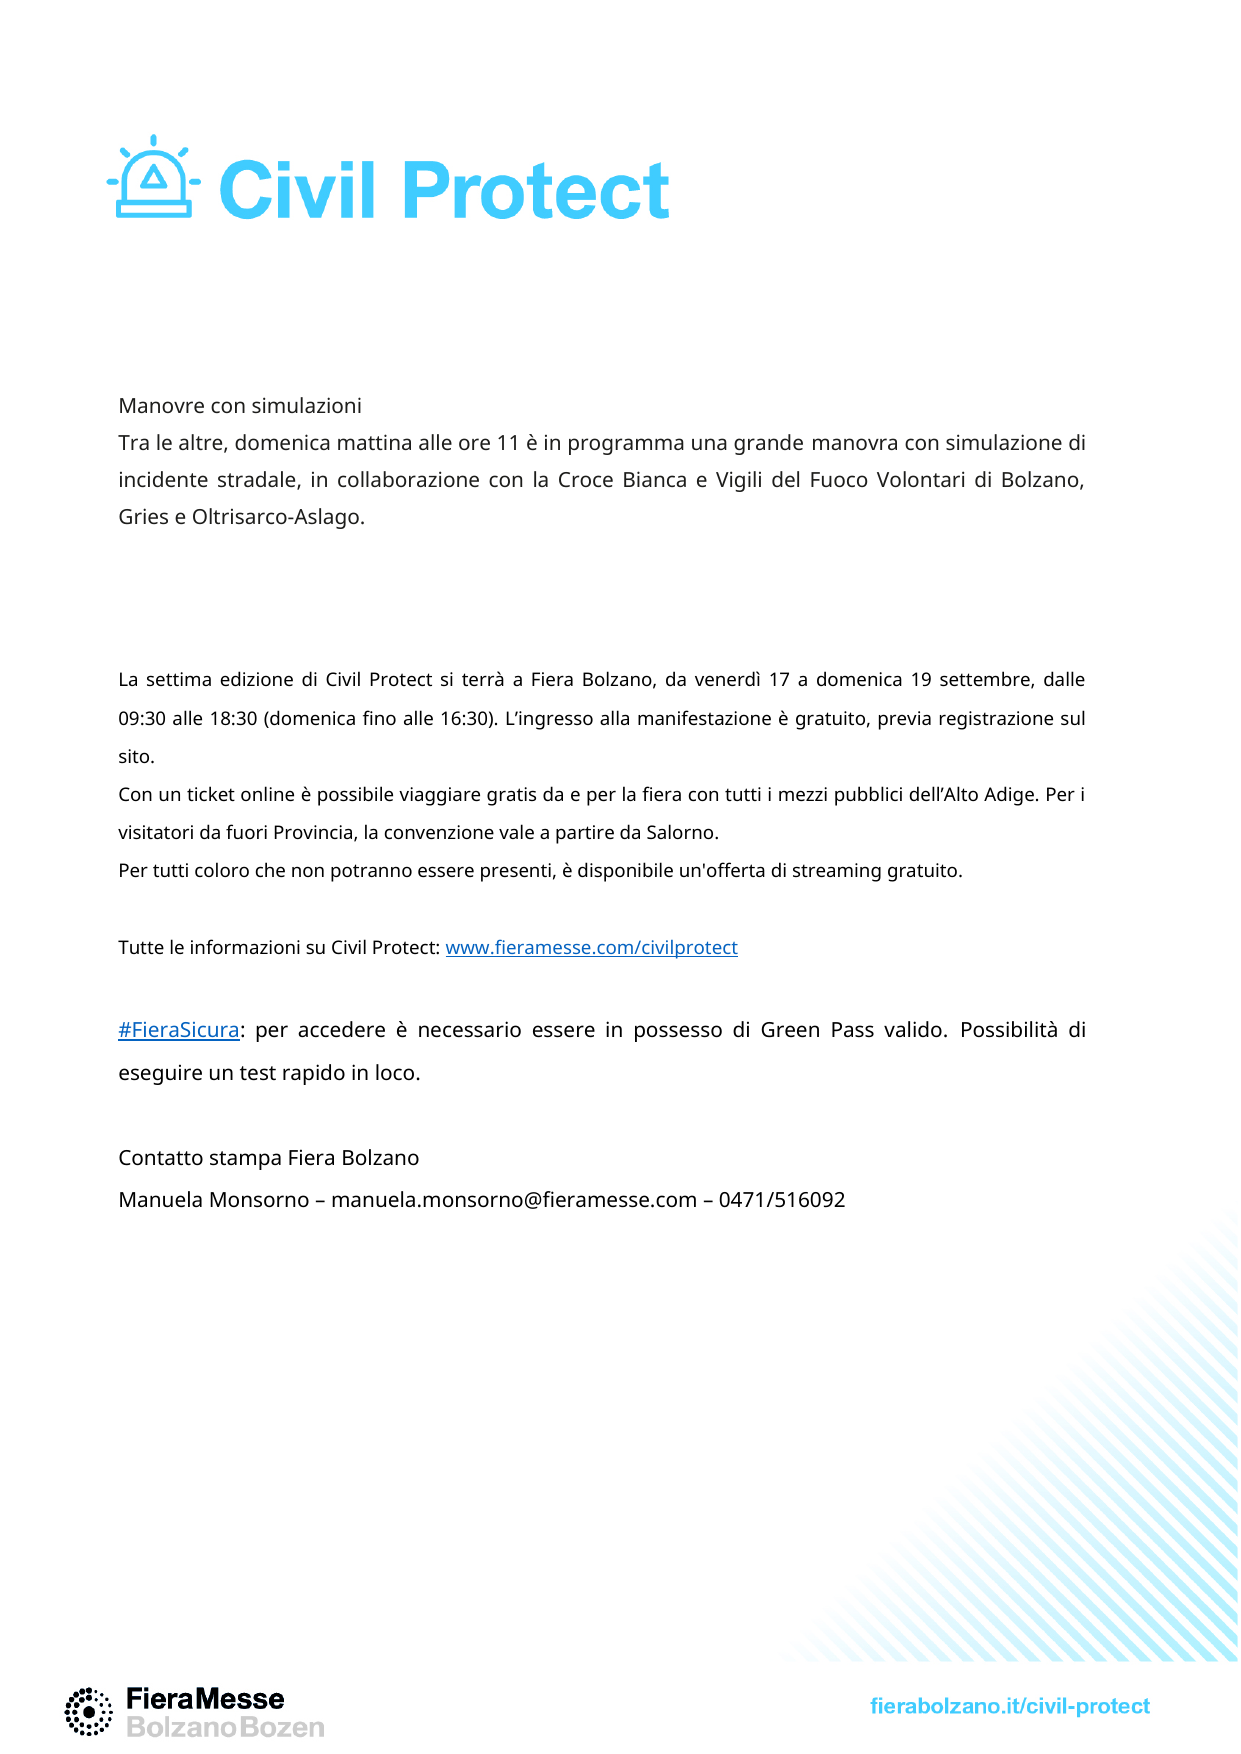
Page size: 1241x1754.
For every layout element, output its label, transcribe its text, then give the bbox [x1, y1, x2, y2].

text Manuela Monsorno – manuela.monsorno@fieramesse.com – 0471/516092 [118, 1185, 1087, 1214]
text La settima edizione di Civil Protect si terrà a Fiera Bolzano, da venerdì 17 a domenica 19 settembre, dalle 09:30 alle 18:30 (domenica fino alle 16:30). L’ingresso alla manifestazione è gratuito, previa registrazione sul sito. [118, 667, 1087, 768]
text Manovre con simulazioni [118, 391, 1087, 420]
text Per tutti coloro che non potranno essere presenti, è disponibile un'offerta di streaming gratuito. [118, 858, 1087, 883]
text Tutte le informazioni su Civil Protect: www.fieramesse.com/civilprotect [118, 934, 1087, 960]
text #FieraSicura: per accedere è necessario essere in possesso di Green Pass valido. Possibilità di eseguire un test rapido in loco. [118, 1015, 1087, 1086]
picture [0, 31, 1238, 1754]
text Con un ticket online è possibile viaggiare gratis da e per la fiera con tutti i mezzi pubblici dell’Alto Adige. Per i visitatori da fuori Provincia, la convenzione vale a partire da Salorno. [118, 781, 1087, 845]
text Contatto stampa Fiera Bolzano [118, 1143, 1087, 1171]
text Tra le altre, domenica mattina alle ore 11 è in programma una grande manovra con simulazione di incidente stradale, in collaborazione con la Croce Bianca e Vigili del Fuoco Volontari di Bolzano, Gries e Oltrisarco-Aslago. [118, 428, 1087, 530]
